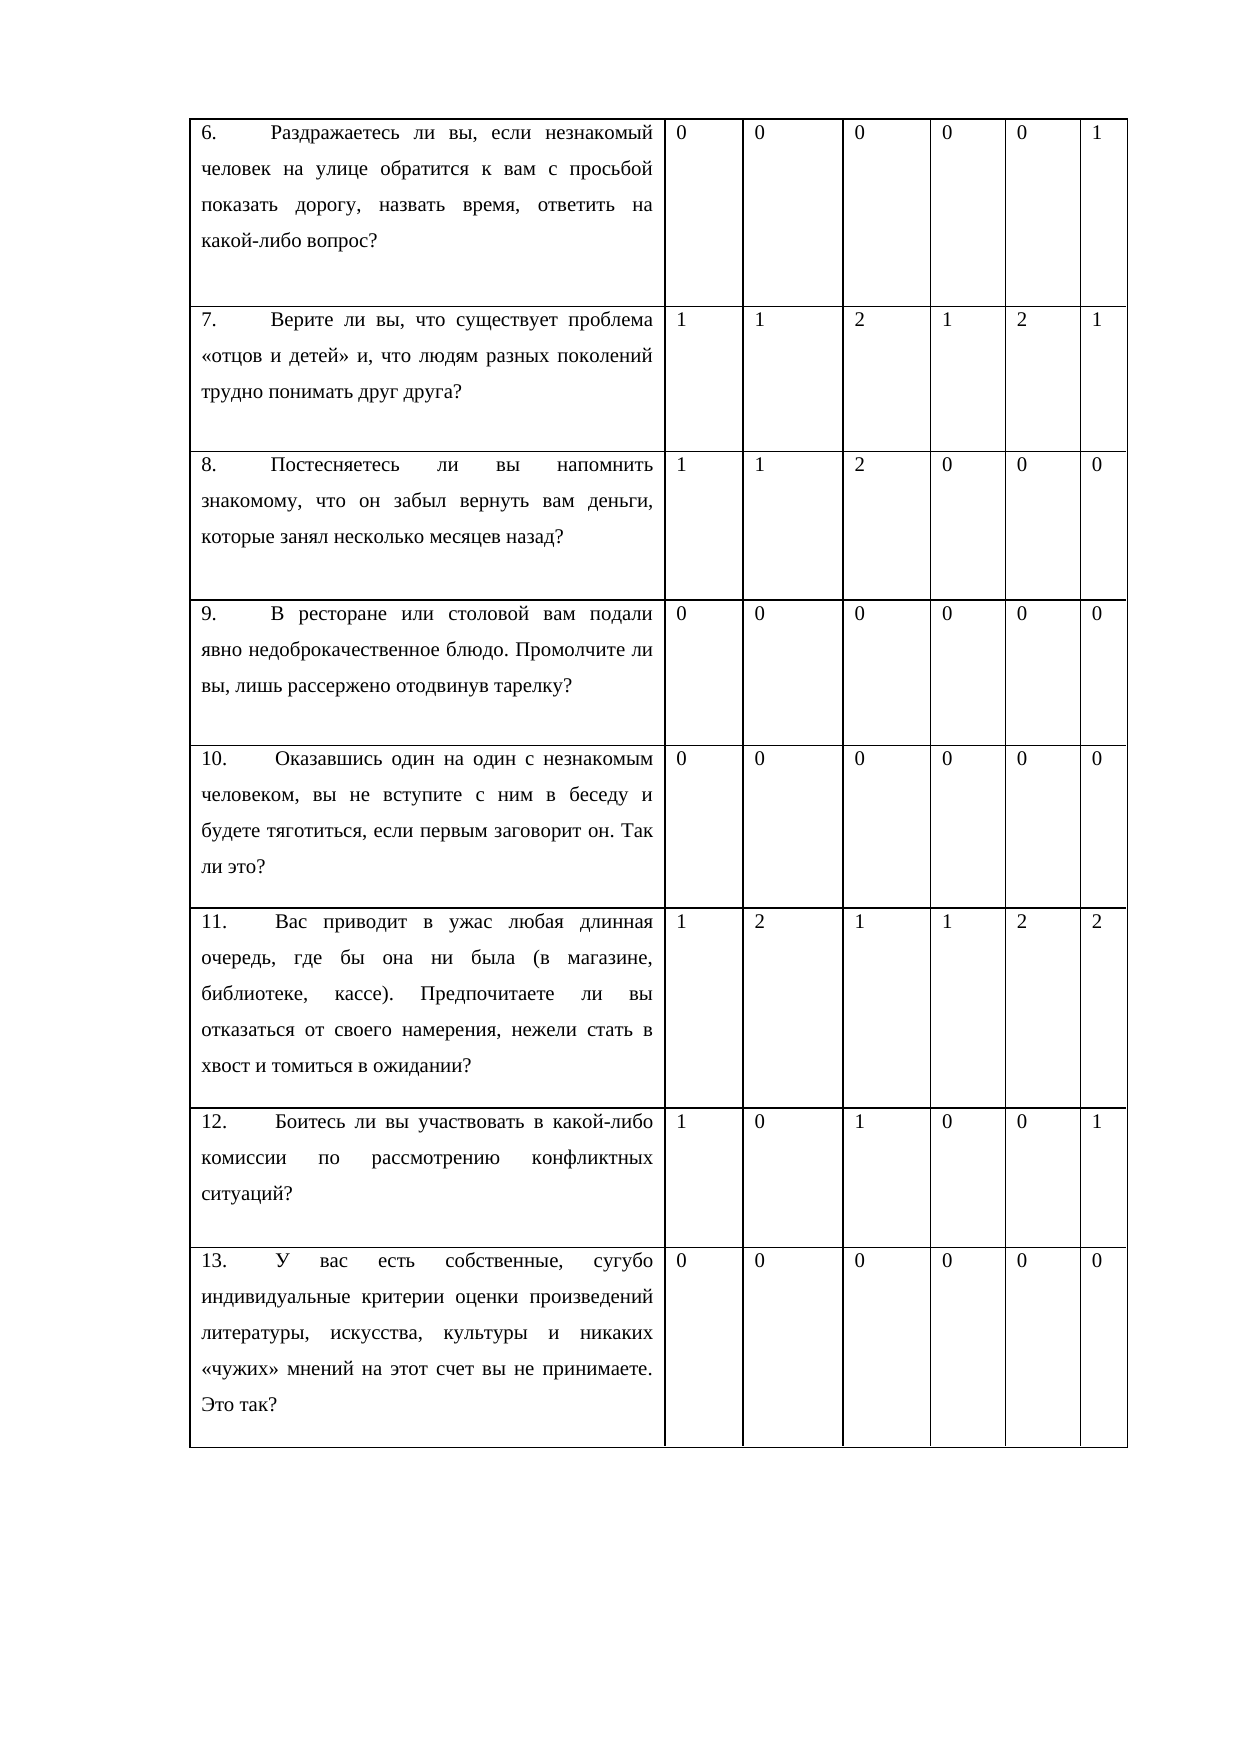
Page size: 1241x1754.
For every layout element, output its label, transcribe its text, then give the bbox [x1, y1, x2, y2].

table_cell 1 [666, 452, 742, 599]
table_cell 1 [744, 307, 842, 451]
table_cell 1 [931, 909, 1005, 1107]
table_cell 0 [844, 1248, 930, 1446]
table_cell 0 [744, 1109, 842, 1246]
table_cell Раздражаетесь ли вы, если незнакомый человек на улице обратится к вам с просьбой показать дорогу, назвать время, ответить на какой-либо вопрос? [191, 120, 664, 306]
table_cell 0 [1081, 745, 1127, 907]
table_cell 0 [931, 1248, 1005, 1446]
table_cell 0 [666, 601, 742, 745]
table_cell 0 [744, 1248, 842, 1446]
table_cell 1 [666, 1109, 742, 1246]
table_cell 0 [1006, 452, 1080, 599]
table_cell 1 [931, 307, 1005, 451]
table_cell 0 [844, 120, 930, 306]
table_cell 0 [844, 746, 930, 907]
table_cell 0 [1081, 1246, 1127, 1446]
table_cell 1 [1081, 120, 1127, 306]
table_cell 1 [844, 909, 930, 1107]
table_cell 1 [1081, 1107, 1127, 1246]
table_cell 0 [1006, 1248, 1080, 1446]
table_cell 0 [1006, 746, 1080, 907]
table_cell 2 [844, 307, 930, 451]
table_cell 0 [1006, 1109, 1080, 1246]
table_cell 0 [744, 601, 842, 745]
table_cell 0 [1081, 451, 1127, 599]
table_cell 0 [931, 1109, 1005, 1246]
table_cell Верите ли вы, что существует проблема «отцов и детей» и, что людям разных поколений трудно понимать друг друга? [191, 307, 664, 451]
table_cell 0 [931, 452, 1005, 599]
table_cell 0 [744, 120, 842, 306]
table_cell 2 [1006, 307, 1080, 451]
table_cell 1 [1081, 306, 1127, 451]
table_cell 0 [844, 601, 930, 745]
table_cell Боитесь ли вы участвовать в какой-либо комиссии по рассмотрению конфликтных ситуаций? [191, 1109, 664, 1246]
table_cell 0 [666, 1248, 742, 1446]
table_cell 0 [666, 120, 742, 306]
table_cell Оказавшись один на один с незнакомым человеком, вы не вступите с ним в беседу и будете тяготиться, если первым заговорит он. Так ли это? [191, 746, 664, 907]
table_cell 2 [744, 909, 842, 1107]
table_cell 0 [1081, 599, 1127, 745]
table_cell 0 [931, 120, 1005, 306]
table_cell В ресторане или столовой вам подали явно недоброкачественное блюдо. Промолчите ли вы, лишь рассержено отодвинув тарелку? [191, 601, 664, 745]
table_cell 2 [1081, 907, 1127, 1107]
table_cell Постесняетесь ли вы напомнить знакомому, что он забыл вернуть вам деньги, которые занял несколько месяцев назад? [191, 452, 664, 599]
table_cell 2 [844, 452, 930, 599]
table_cell 0 [931, 746, 1005, 907]
table_cell 1 [666, 909, 742, 1107]
table_cell 1 [666, 307, 742, 451]
table_cell 1 [844, 1109, 930, 1246]
table_cell 0 [1006, 120, 1080, 306]
table_cell 2 [1006, 909, 1080, 1107]
table_cell 1 [744, 452, 842, 599]
table_cell 0 [744, 746, 842, 907]
table_cell У вас есть собственные, сугубо индивидуальные критерии оценки произведений литературы, искусства, культуры и никаких «чужих» мнений на этот счет вы не принимаете. Это так? [191, 1248, 664, 1446]
table_cell Вас приводит в ужас любая длинная очередь, где бы она ни была (в магазине, библиотеке, кассе). Предпочитаете ли вы отказаться от своего намерения, нежели стать в хвост и томиться в ожидании? [191, 909, 664, 1107]
table_cell 0 [666, 746, 742, 907]
table_cell 0 [1006, 601, 1080, 745]
table_cell 0 [931, 601, 1005, 745]
